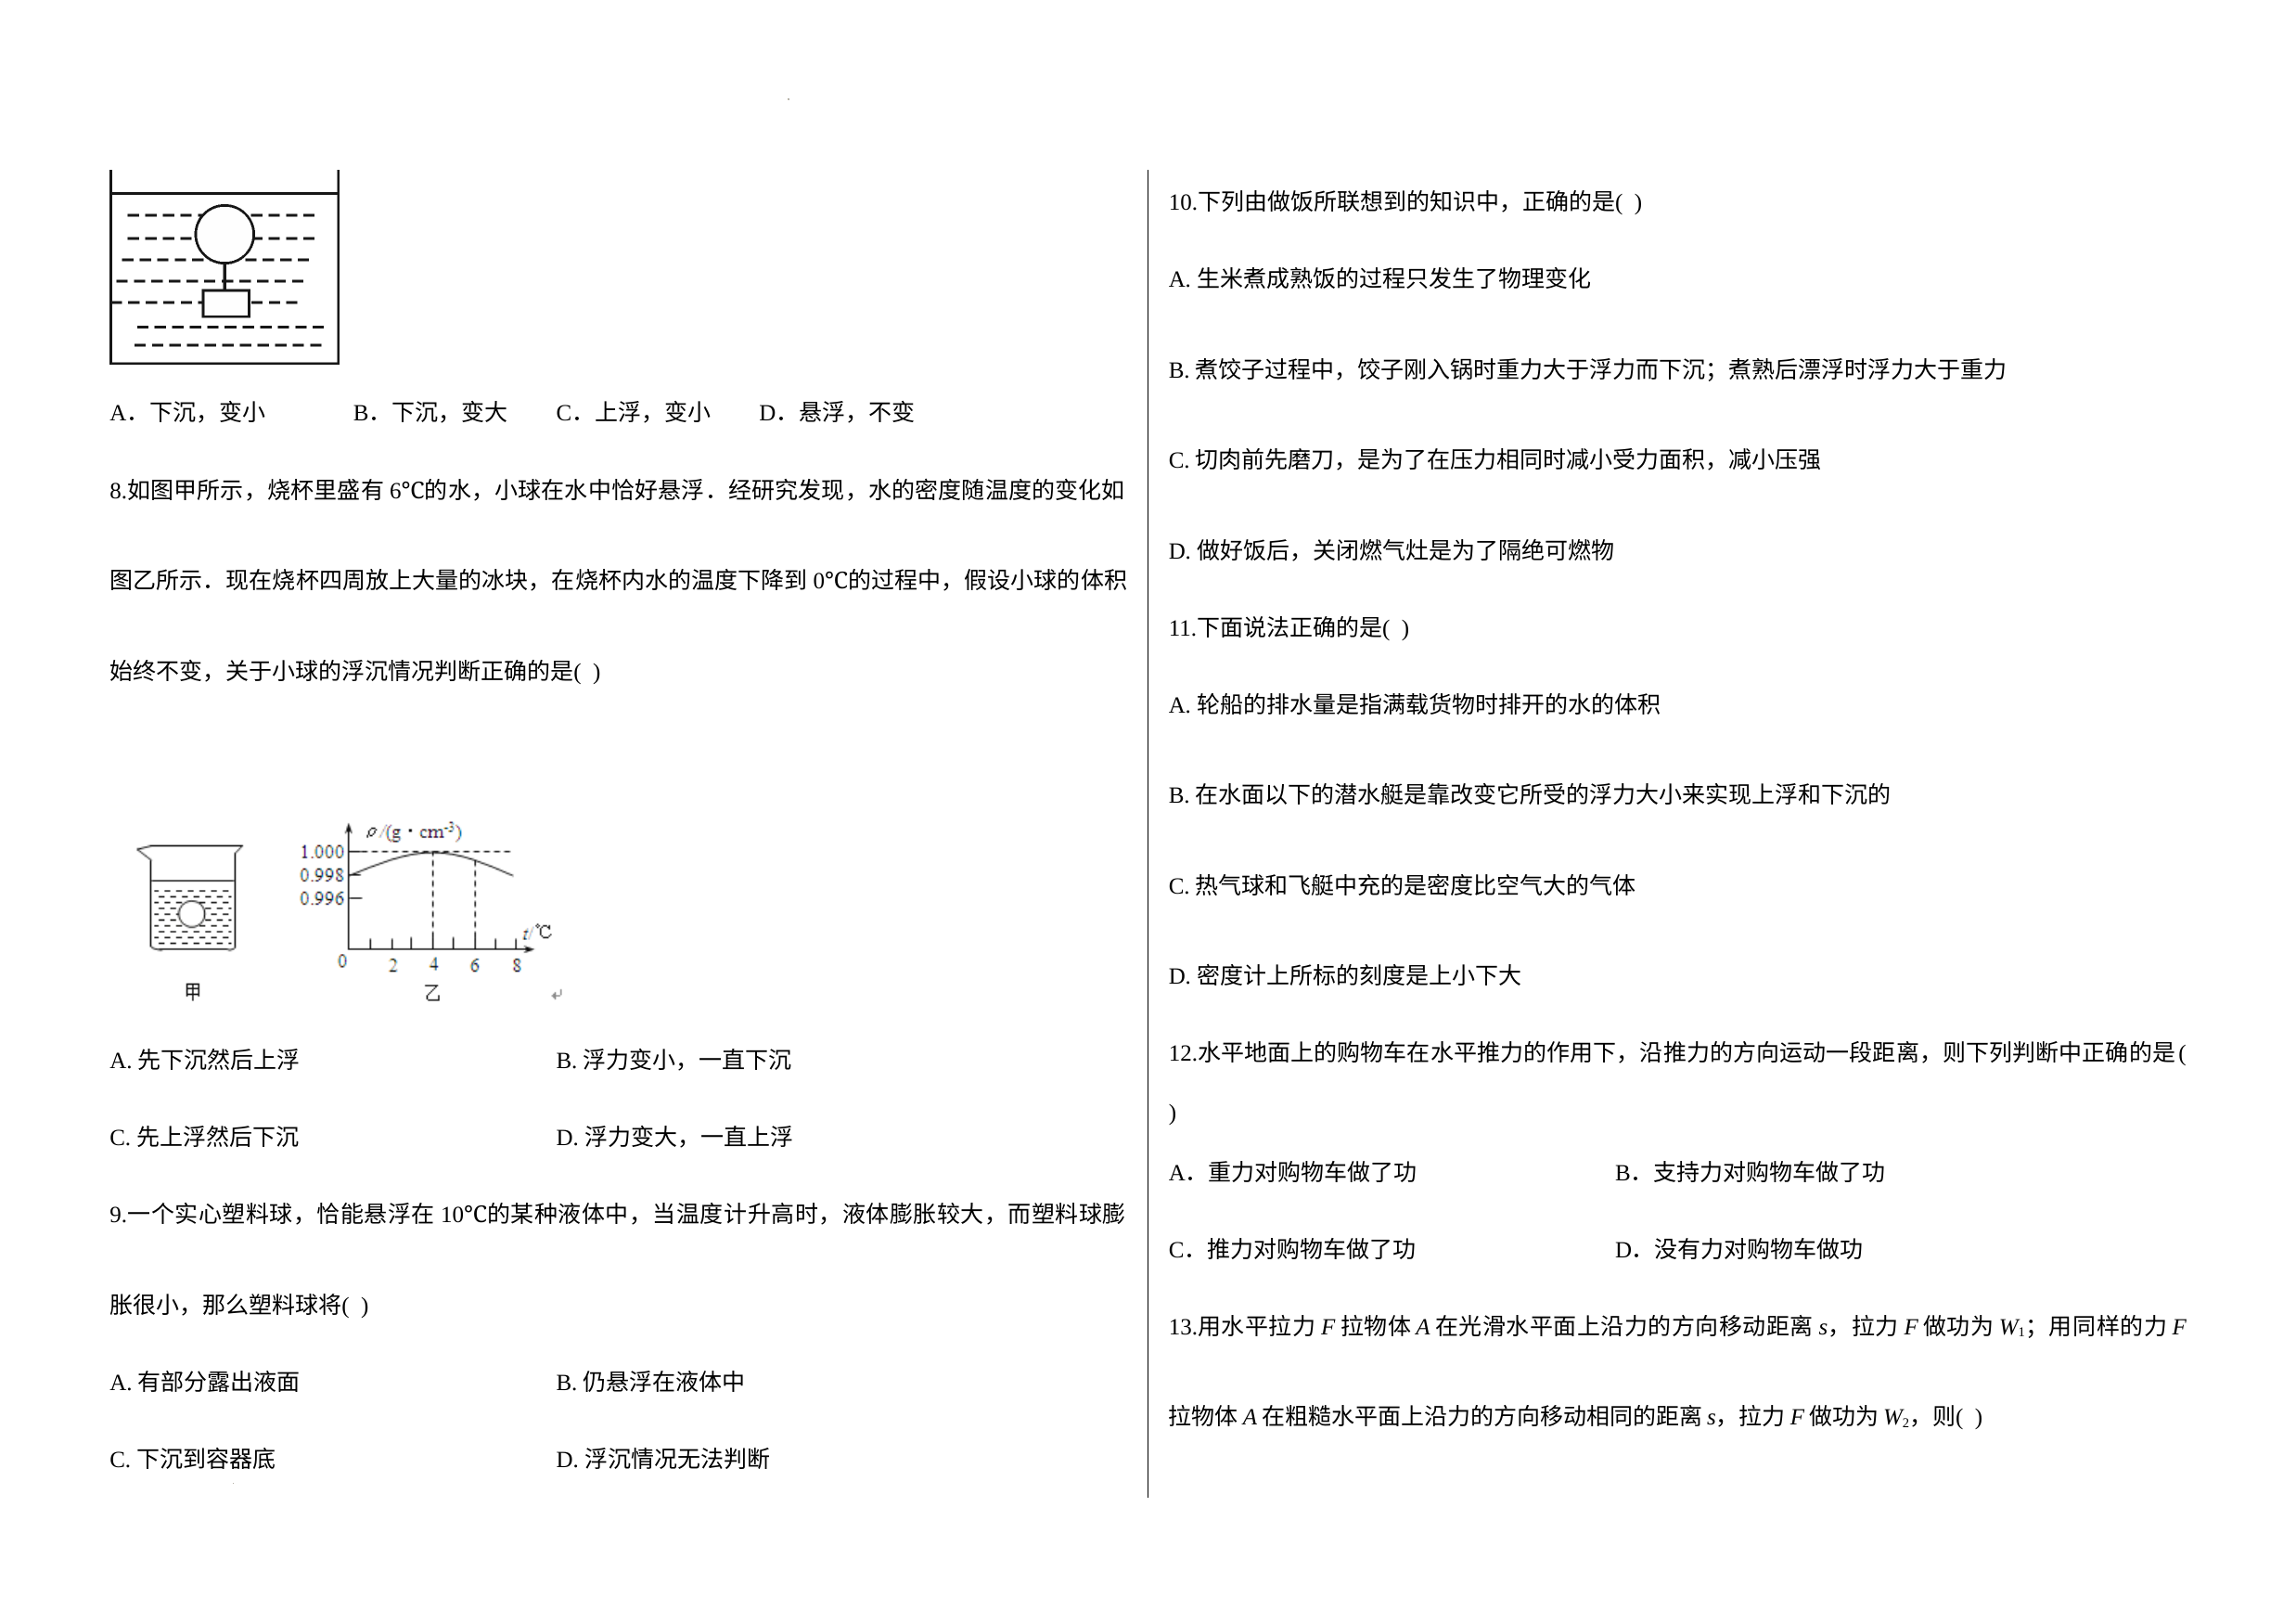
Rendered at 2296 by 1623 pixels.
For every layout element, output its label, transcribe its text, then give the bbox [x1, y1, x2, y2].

text 13.用水平拉力F拉物体A在光滑水平面上沿力的方向移动距离s，拉力F做功为W1；用同样的力F拉物体A在粗糙水平面上沿力的方向移动相同的距离s，拉力F做功为W2，则( ) [1168, 1295, 2187, 1445]
text 12.水平地面上的购物车在水平推力的作用下，沿推力的方向运动一段距离，则下列判断中正确的是( ) [1168, 1022, 2187, 1127]
text 11.下面说法正确的是( ) [1168, 596, 2187, 656]
text C. 下沉到容器底 D. 浮沉情况无法判断 [109, 1427, 1127, 1488]
text 9.一个实心塑料球，恰能悬浮在10℃的某种液体中，当温度计升高时，液体膨胀较大，而塑料球膨胀很小，那么塑料球将( ) [109, 1182, 1127, 1333]
text A. 轮船的排水量是指满载货物时排开的水的体积 B. 在水面以下的潜水艇是靠改变它所受的浮力大小来实现上浮和下沉的 C. 热气球和飞艇中充的是密度比空气大的气体 D. 密度计上所标的刻度是上小下大 [1168, 673, 2187, 1004]
text 8.如图甲所示，烧杯里盛有6℃的水，小球在水中恰好悬浮．经研究发现，水的密度随温度的变化如图乙所示．现在烧杯四周放上大量的冰块，在烧杯内水的温度下降到0℃的过程中，假设小球的体积始终不变，关于小球的浮沉情况判断正确的是( ) [109, 458, 1127, 1016]
text A．下沉，变小 B．下沉，变大 C．上浮，变小 D．悬浮，不变 [109, 381, 1127, 442]
text A. 生米煮成熟饭的过程只发生了物理变化 B. 煮饺子过程中，饺子刚入锅时重力大于浮力而下沉；煮熟后漂浮时浮力大于重力 C. 切肉前先磨刀，是为了在压力相同时减小受力面积，减小压强 D. 做好饭后，关闭燃气灶是为了隔绝可燃物 [1168, 247, 2187, 579]
text A．重力对购物车做了功 B．支持力对购物车做了功 [1168, 1140, 2187, 1201]
text C. 先上浮然后下沉 D. 浮力变大，一直上浮 [109, 1105, 1127, 1166]
text A. 有部分露出液面 B. 仍悬浮在液体中 [109, 1350, 1127, 1410]
picture [109, 805, 619, 1014]
text C．推力对购物车做了功 D．没有力对购物车做功 [1168, 1217, 2187, 1278]
text 10.下列由做饭所联想到的知识中，正确的是( ) [1168, 170, 2187, 230]
text A. 先下沉然后上浮 B. 浮力变小，一直下沉 [109, 1028, 1127, 1088]
picture [109, 170, 340, 365]
